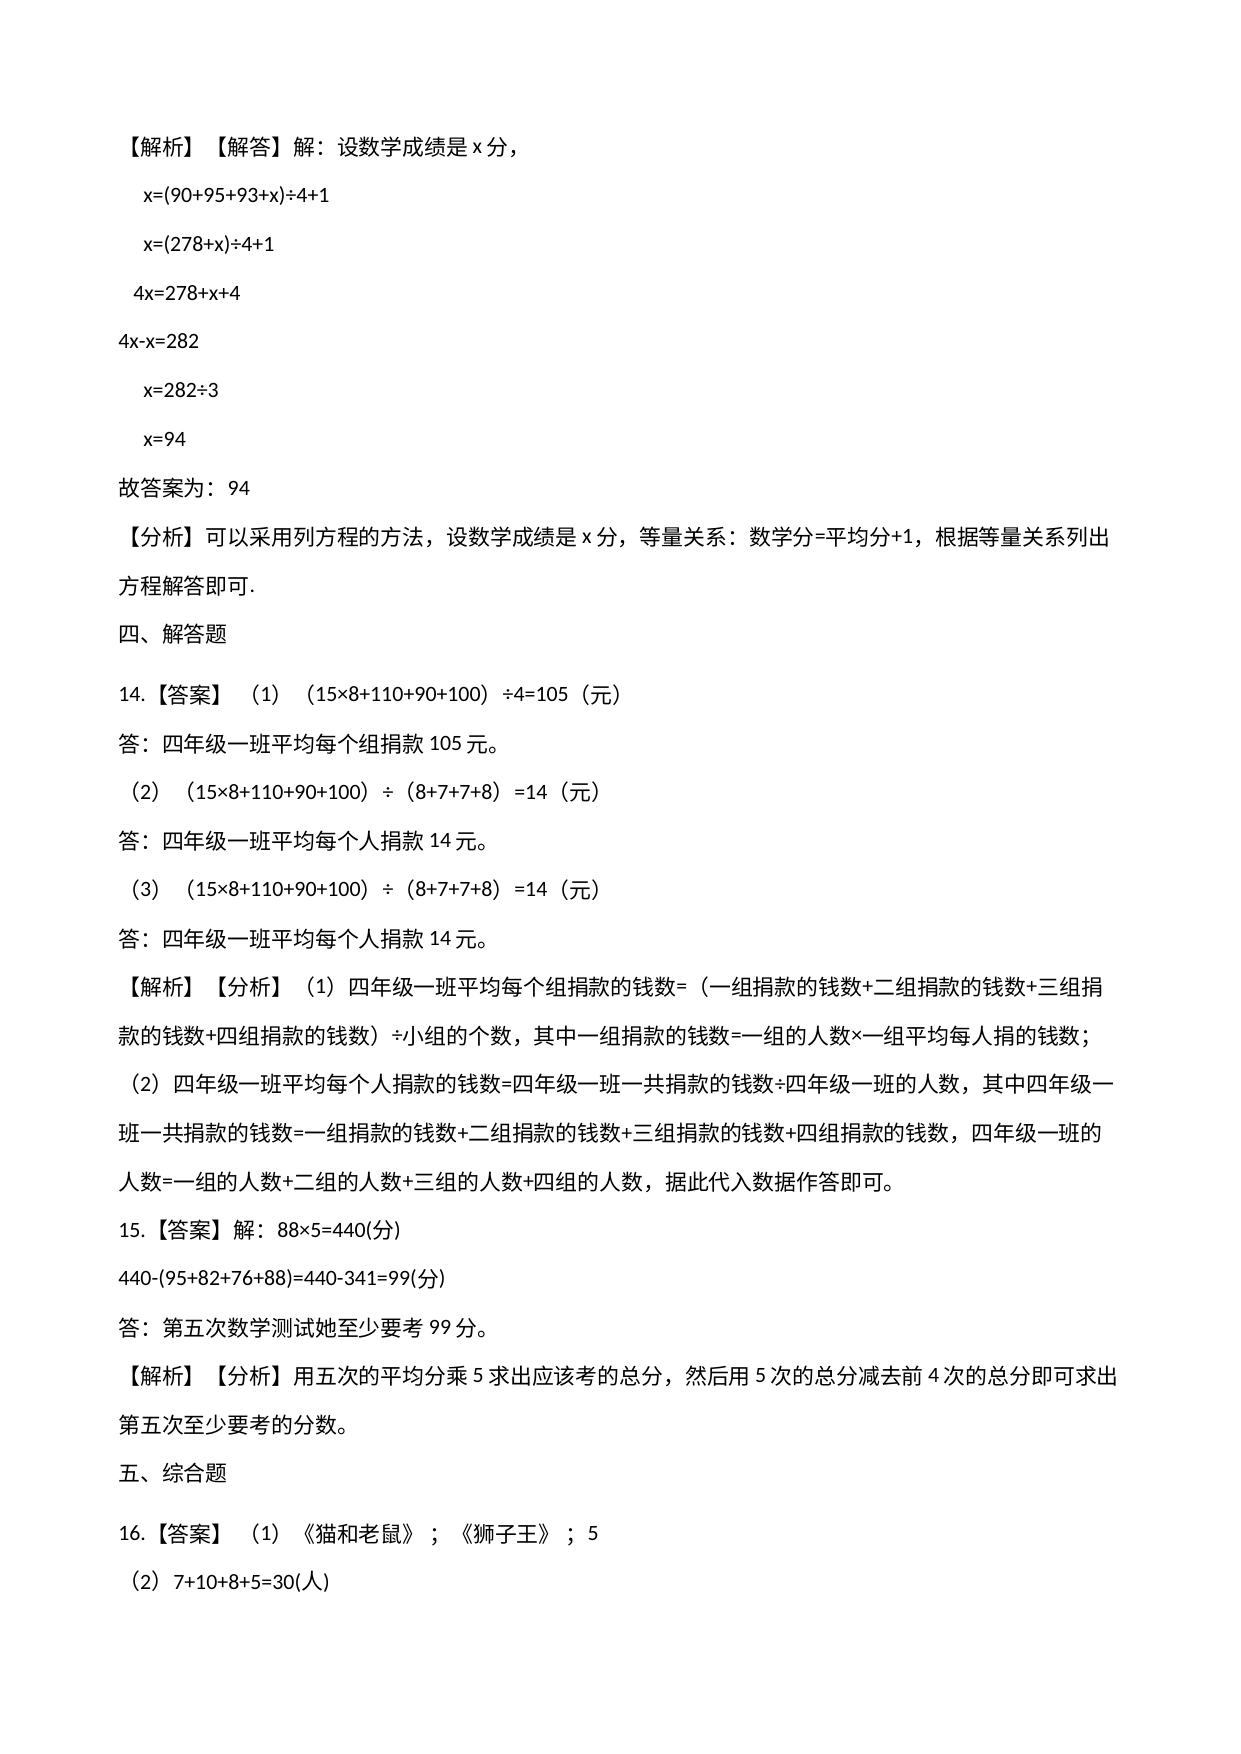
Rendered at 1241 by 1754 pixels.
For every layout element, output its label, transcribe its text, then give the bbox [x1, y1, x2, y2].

text 15.【答案】解：88×5=440(分) 440-(95+82+76+88)=440-341=99(分) 答：第五次数学测试她至少要考99分。 [118, 1213, 1122, 1343]
text 【解析】【解答】解：设数学成绩是x分， x=(90+95+93+x)÷4+1 x=(278+x)÷4+1 4x=278+x+4 4x-x=282 x=282÷3 x=94 故答案为：94 【分析】可以采用列方程的方法，设数学成绩是x分，等量关系：数学分=平均分+1，根据等量关系列出方程解答即可. [118, 129, 1122, 601]
text 16.【答案】 （1）《猫和老鼠》 ；《狮子王》 ；5 [118, 1517, 1122, 1549]
text （2）7+10+8+5=30(人) [118, 1565, 1122, 1597]
text 【解析】【分析】（1）四年级一班平均每个组捐款的钱数=（一组捐款的钱数+二组捐款的钱数+三组捐款的钱数+四组捐款的钱数）÷小组的个数，其中一组捐款的钱数=一组的人数×一组平均每人捐的钱数； （2）四年级一班平均每个人捐款的钱数=四年级一班一共捐款的钱数÷四年级一班的人数，其中四年级一班一共捐款的钱数=一组捐款的钱数+二组捐款的钱数+三组捐款的钱数+四组捐款的钱数，四年级一班的人数=一组的人数+二组的人数+三组的人数+四组的人数，据此代入数据作答即可。 [118, 969, 1122, 1197]
text 四、解答题 [118, 617, 1122, 649]
text 五、综合题 [118, 1456, 1122, 1488]
text 【解析】【分析】用五次的平均分乘5求出应该考的总分，然后用5次的总分减去前4次的总分即可求出第五次至少要考的分数。 [118, 1359, 1122, 1440]
text 14.【答案】 （1）（15×8+110+90+100）÷4=105（元） 答：四年级一班平均每个组捐款105元。 （2）（15×8+110+90+100）÷（8+7+7+8）=14（元） 答：四年级一班平均每个人捐款14元。 （3）（15×8+110+90+100）÷（8+7+7+8）=14（元） 答：四年级一班平均每个人捐款14元。 [118, 677, 1122, 954]
